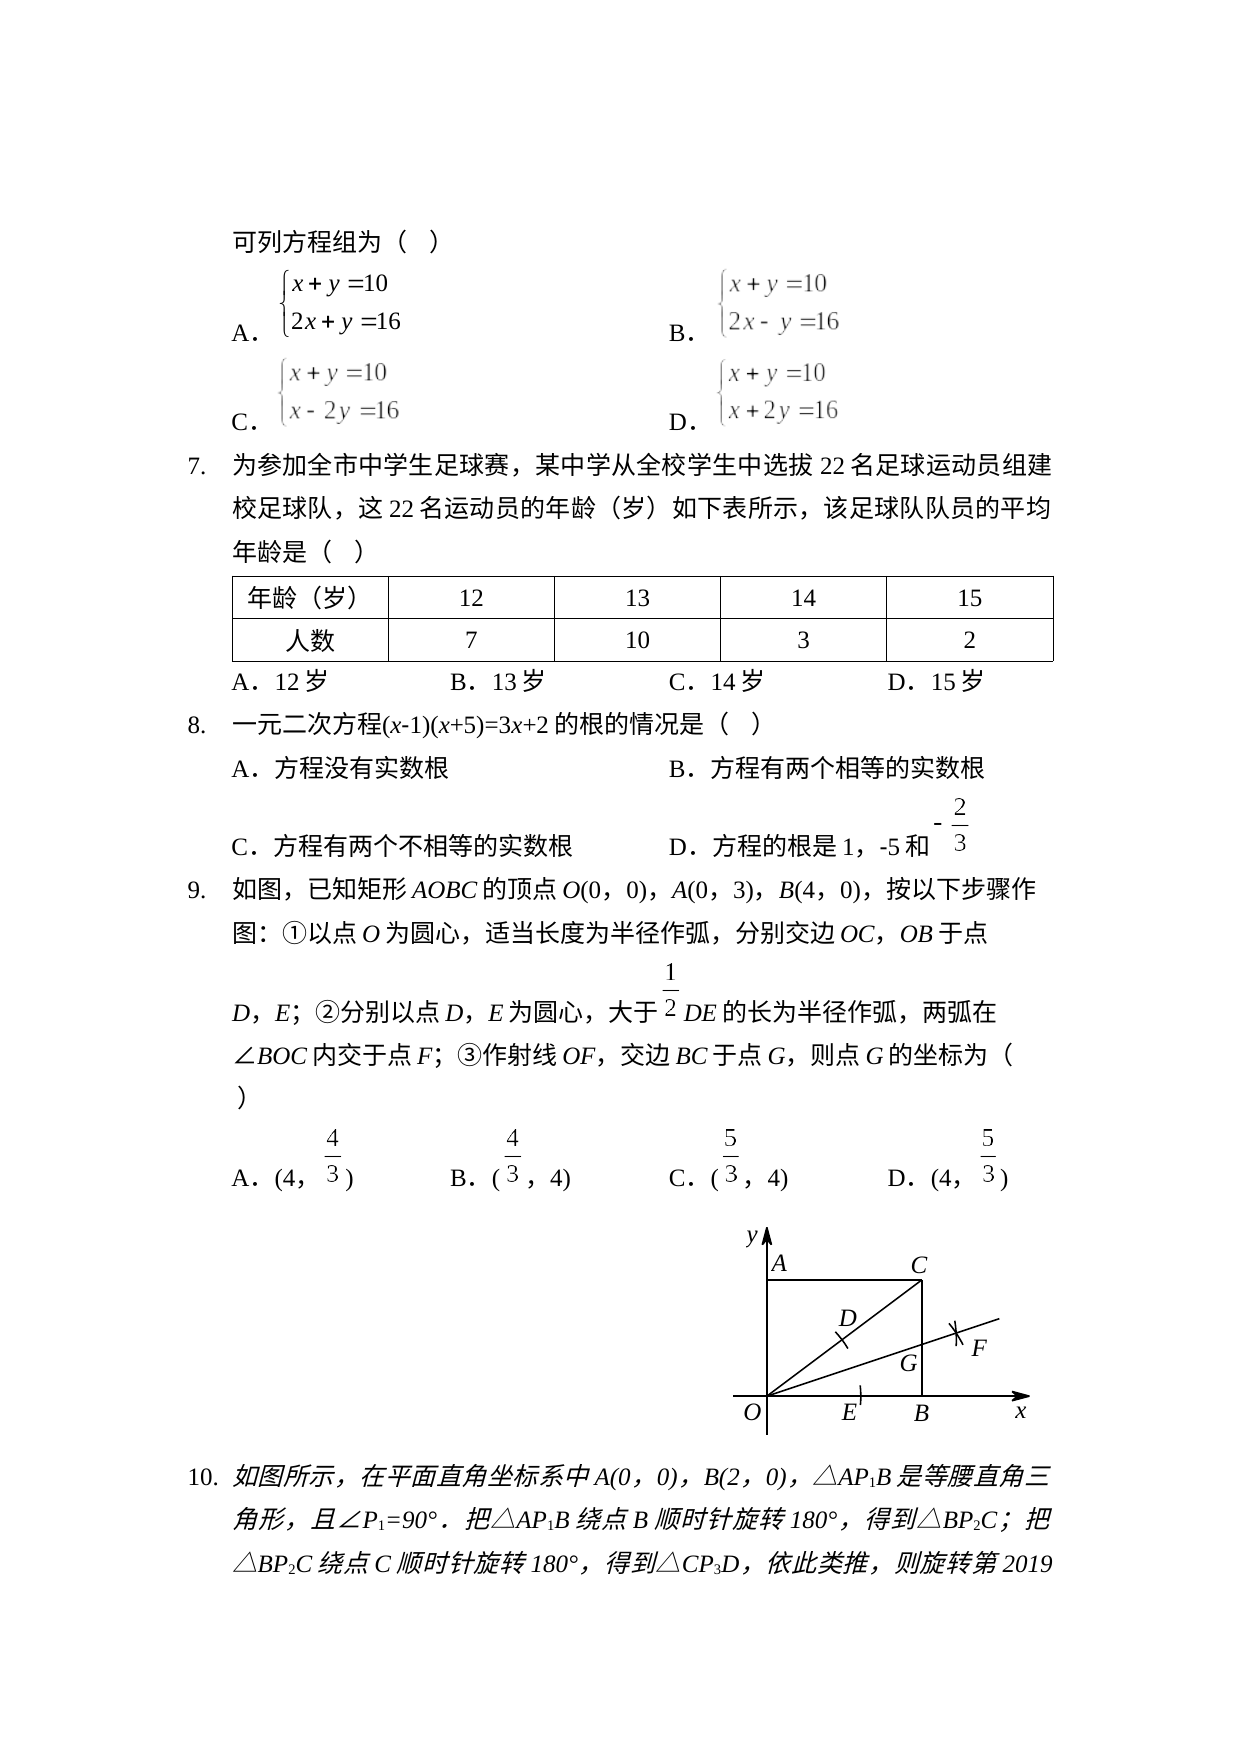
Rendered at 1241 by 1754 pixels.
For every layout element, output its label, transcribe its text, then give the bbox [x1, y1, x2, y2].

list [187, 1456, 1053, 1579]
list 为参加全市中学生足球赛，某中学从全校学生中选拔22名足球运动员组建校足球队，这22名运动员的年龄（岁）如下表所示，该足球队队员的平均年龄是（ ） [187, 445, 1053, 568]
list 一元二次方程(x-1)(x+5)=3x+2的根的情况是（ ） [187, 704, 1053, 741]
text A． B． [231, 266, 1053, 348]
table_header 14 [721, 577, 886, 618]
table_cell 人数 [233, 619, 388, 661]
text A．12岁 B．13岁 C．14岁 D．15岁 [187, 661, 1053, 697]
table_header 15 [887, 577, 1053, 618]
table_header 13 [555, 577, 720, 618]
table_cell 10 [555, 619, 720, 661]
table_cell 2 [887, 619, 1053, 661]
text C． D． [231, 356, 1053, 438]
table_header 12 [389, 577, 554, 618]
list 如图，已知矩形AOBC的顶点O(0，0)，A(0，3)，B(4，0)，按以下步骤作图：①以点O为圆心，适当长度为半径作弧，分别交边OC，OB于点D，E；②分别以点D，E为圆心，大于DE的长为半径作弧，两弧在∠BOC内交于点F；③作射线OF，交边BC于点G，则点G的坐标为（ ） [187, 870, 1053, 1115]
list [187, 223, 1053, 259]
text A．方程没有实数根 B．方程有两个相等的实数根 [231, 748, 1053, 784]
text C．方程有两个不相等的实数根 D．方程的根是1，-5和 [231, 791, 1053, 863]
list A．(4，) B．(，4) C．(，4) D．(4，) [231, 1122, 1053, 1194]
table_cell 7 [389, 619, 554, 661]
table_cell 3 [721, 619, 886, 661]
table_header 年龄（岁） [233, 577, 388, 618]
